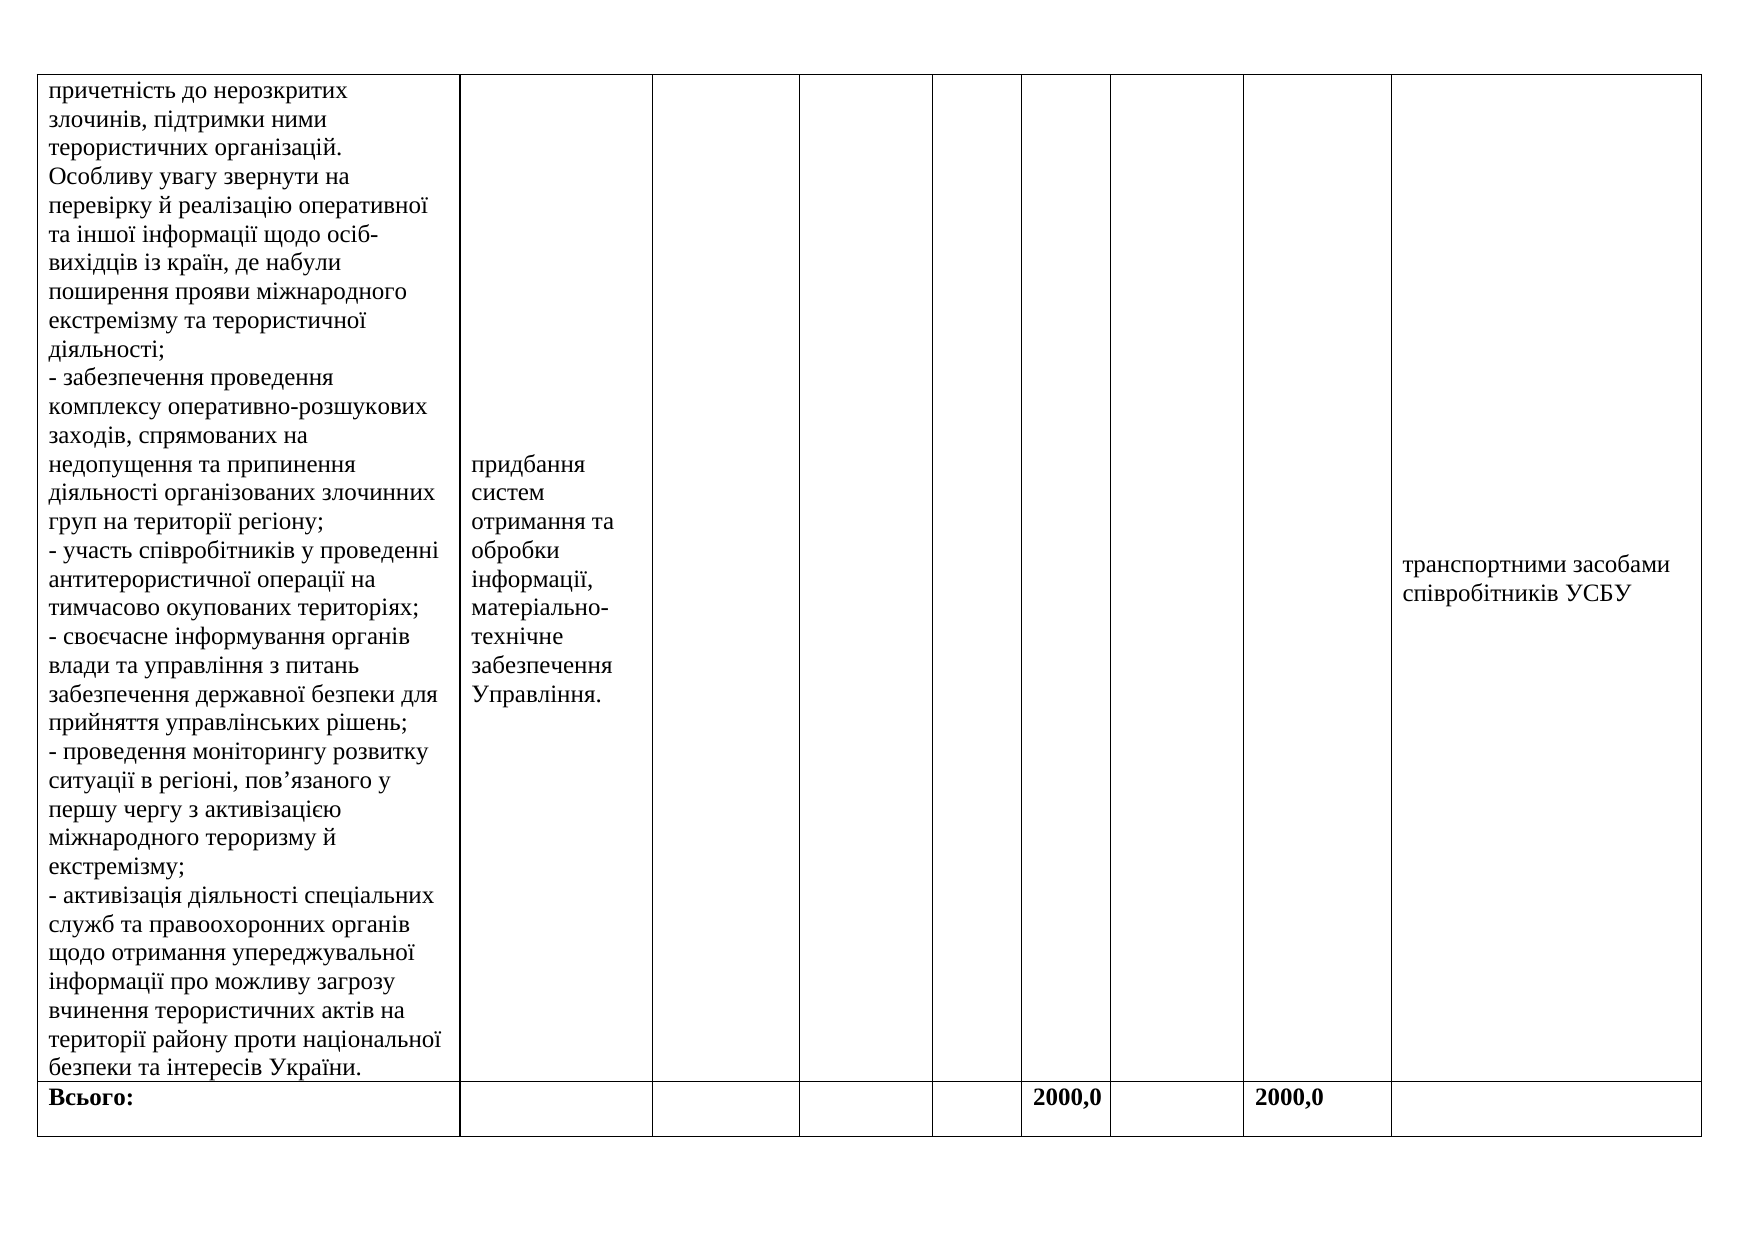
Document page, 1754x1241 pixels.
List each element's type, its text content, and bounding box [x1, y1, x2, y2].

table_cell [800, 1082, 932, 1136]
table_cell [1022, 75, 1110, 1081]
table_cell [653, 1082, 799, 1136]
table_cell [933, 1082, 1021, 1136]
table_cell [653, 75, 799, 1081]
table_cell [800, 75, 932, 1081]
table_cell [1111, 75, 1243, 1081]
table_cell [461, 75, 652, 1081]
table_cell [933, 75, 1021, 1081]
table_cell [1244, 75, 1391, 1081]
table_cell Всього: [38, 1082, 459, 1136]
table_cell 2000,0 [1022, 1082, 1110, 1136]
table_cell [1392, 1082, 1701, 1136]
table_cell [1392, 75, 1701, 1081]
table_cell [461, 1082, 652, 1136]
table_cell 2000,0 [1244, 1082, 1391, 1136]
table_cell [38, 75, 459, 1081]
table_cell [1111, 1082, 1243, 1136]
